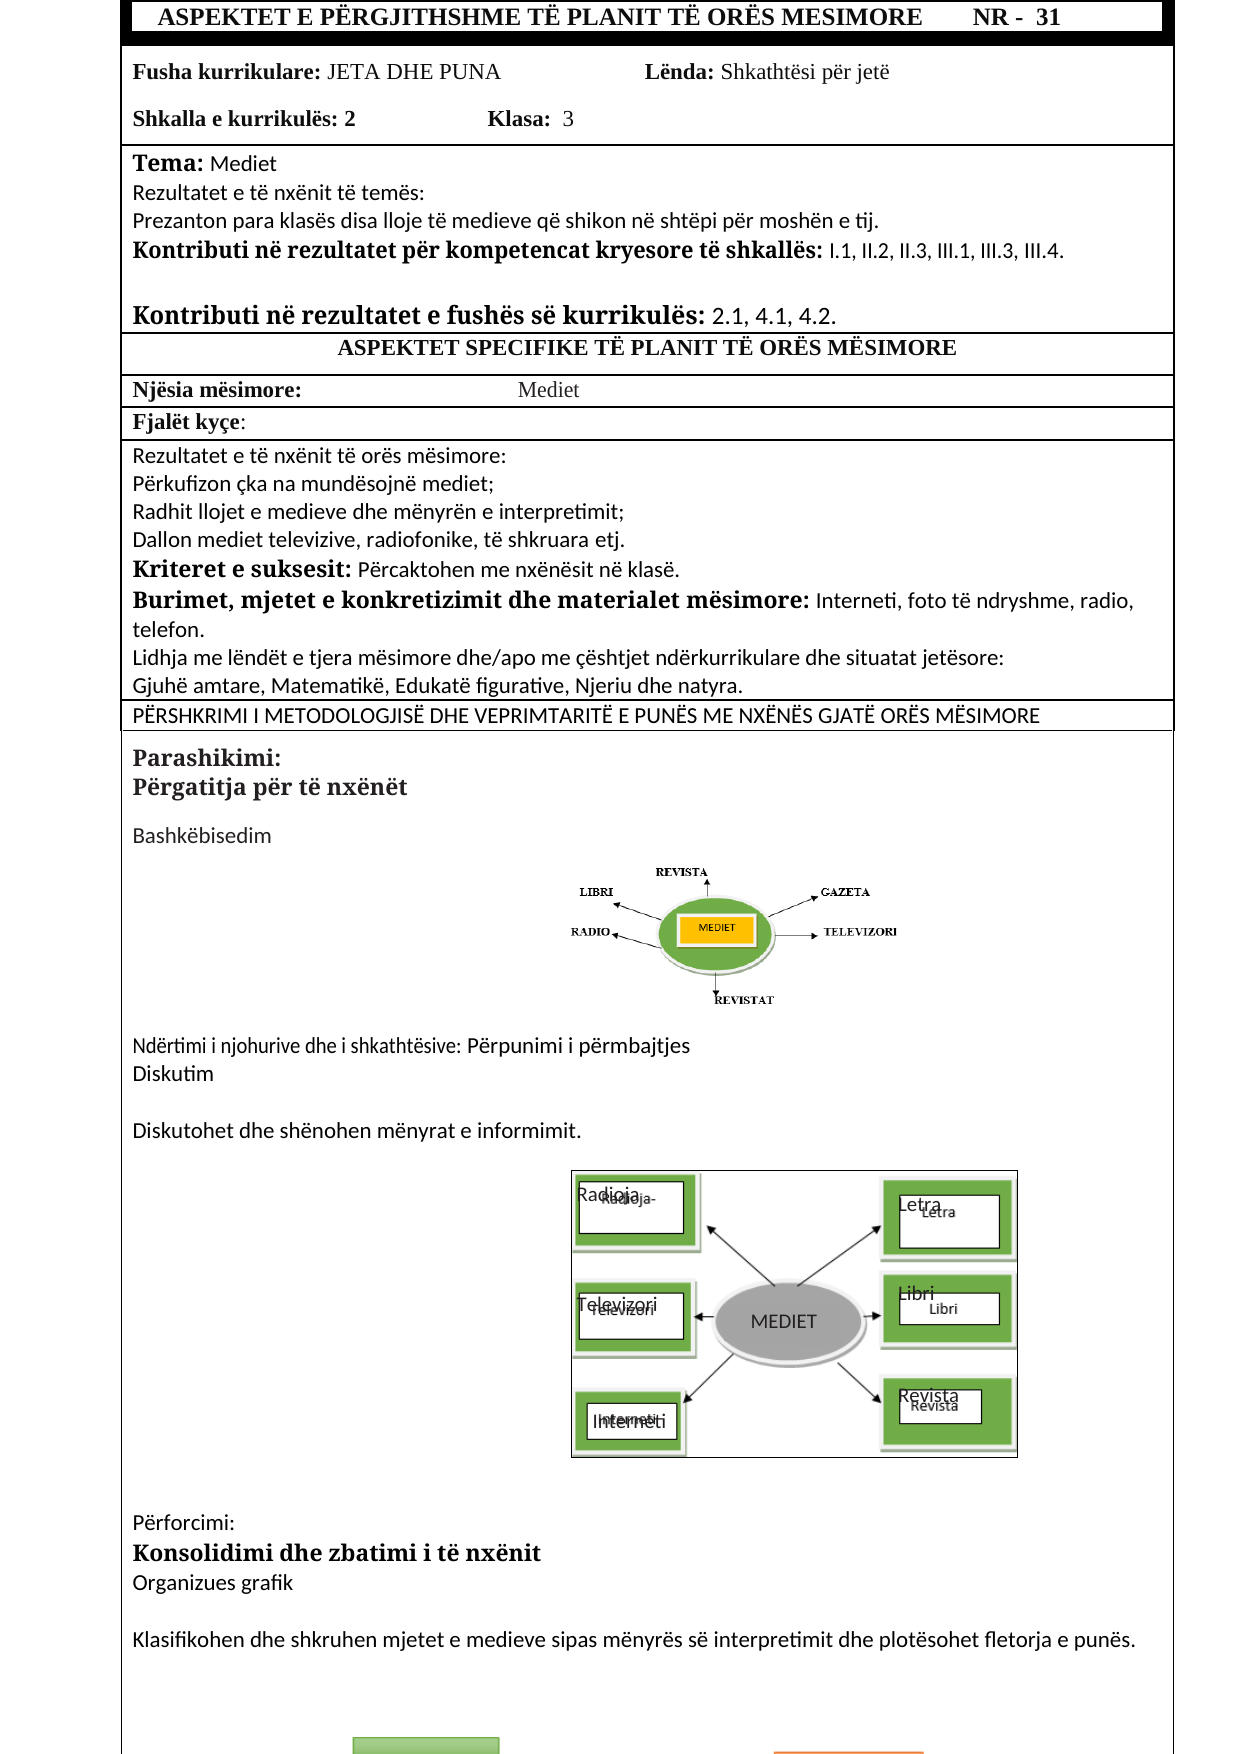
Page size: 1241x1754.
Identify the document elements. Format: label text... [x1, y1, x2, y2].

table_header ASPEKTET E PËRGJITHSHME TË PLANIT TË ORËS MESIMORE NR - 31 [122, 2, 1173, 44]
table_cell Fusha kurrikulare: JETA DHE PUNA Lënda: Shkathtësi për jetë Shkalla e kurrikulës: 2 Klasa: 3 [122, 46, 1173, 144]
table_cell Rezultatet e të nxënit të orës mësimore: Përkufizon çka na mundësojnë mediet; Radhit llojet e medieve dhe mënyrën e interpretimit; Dallon mediet televizive, radiofonike, të shkruara etj. Kriteret e suksesit: Përcaktohen me nxënësit në klasë. Burimet, mjetet e konkretizimit dhe materialet mësimore: Interneti, foto të ndryshme, radio, telefon. Lidhja me lëndët e tjera mësimore dhe/apo me çështjet ndërkurrikulare dhe situatat jetësore: Gjuhë amtare, Matematikë, Edukatë figurative, Njeriu dhe natyra. [122, 441, 1173, 699]
table_cell Tema: Mediet Rezultatet e të nxënit të temës: Prezanton para klasës disa lloje të medieve që shikon në shtëpi për moshën e tij. Kontributi në rezultatet për kompetencat kryesore të shkallës: I.1, II.2, II.3, III.1, III.3, III.4. Kontributi në rezultatet e fushës së kurrikulës: 2.1, 4.1, 4.2. [122, 146, 1173, 332]
picture [570, 868, 897, 1004]
picture [188, 1737, 1047, 1754]
table_cell Parashikimi: Përgatitja për të nxënët Bashkëbisedim Ndërtimi i njohurive dhe i shkathtësive: Përpunimi i përmbajtjes Diskutim Diskutohet dhe shënohen mënyrat e informimit. Përforcimi: Konsolidimi dhe zbatimi i të nxënit Organizues grafik Klasifikohen dhe shkruhen mjetet e medieve sipas mënyrës së interpretimit dhe plotësohet fletorja e punës. [122, 730, 1173, 1754]
table_cell ASPEKTET SPECIFIKE TË PLANIT TË ORËS MËSIMORE [122, 334, 1173, 374]
table_cell PËRSHKRIMI I METODOLOGJISË DHE VEPRIMTARITË E PUNËS ME NXËNËS GJATË ORËS MËSIMORE [122, 701, 1173, 729]
table_cell Fjalët kyçe: [122, 408, 1173, 439]
table_cell Njësia mësimore: Mediet [122, 376, 1173, 406]
